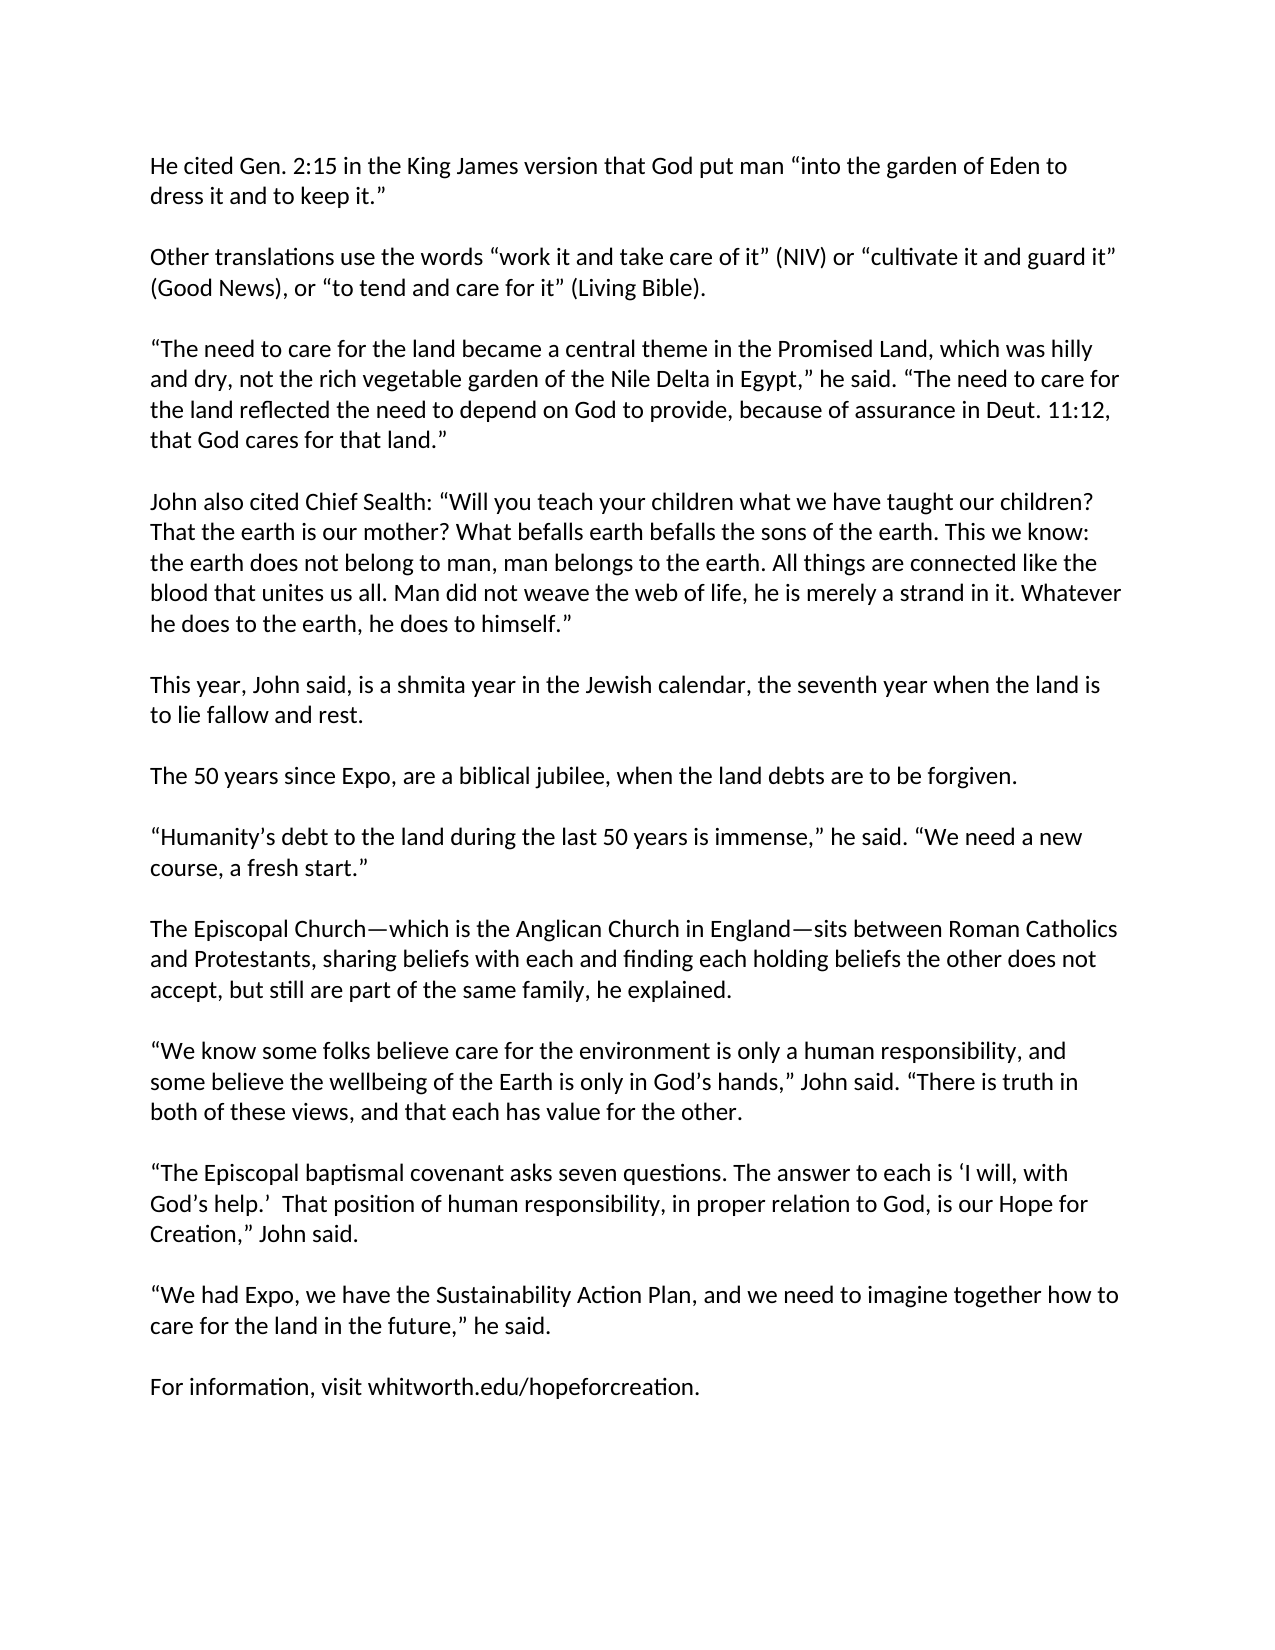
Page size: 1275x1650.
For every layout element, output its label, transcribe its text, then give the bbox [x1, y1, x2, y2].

text The Episcopal Church—which is the Anglican Church in England—sits between Roman Catholics and Protestants, sharing beliefs with each and finding each holding beliefs the other does not accept, but still are part of the same family, he explained. [150, 913, 1125, 1004]
text The 50 years since Expo, are a biblical jubilee, when the land debts are to be forgiven. [150, 760, 1125, 791]
text “Humanity’s debt to the land during the last 50 years is immense,” he said. “We need a new course, a fresh start.” [150, 821, 1125, 882]
text “The Episcopal baptismal covenant asks seven questions. The answer to each is ‘I will, with God’s help.’ That position of human responsibility, in proper relation to God, is our Hope for Creation,” John said. [150, 1157, 1125, 1249]
text For information, visit whitworth.edu/hopeforcreation. [150, 1371, 1125, 1401]
text “The need to care for the land became a central theme in the Promised Land, which was hilly and dry, not the rich vegetable garden of the Nile Delta in Egypt,” he said. “The need to care for the land reflected the need to depend on God to provide, because of assurance in Deut. 11:12, that God cares for that land.” [150, 333, 1125, 455]
text He cited Gen. 2:15 in the King James version that God put man “into the garden of Eden to dress it and to keep it.” [150, 150, 1125, 211]
text Other translations use the words “work it and take care of it” (NIV) or “cultivate it and guard it” (Good News), or “to tend and care for it” (Living Bible). [150, 242, 1125, 303]
text “We know some folks believe care for the environment is only a human responsibility, and some believe the wellbeing of the Earth is only in God’s hands,” John said. “There is truth in both of these views, and that each has value for the other. [150, 1035, 1125, 1127]
text “We had Expo, we have the Sustainability Action Plan, and we need to imagine together how to care for the land in the future,” he said. [150, 1279, 1125, 1340]
text John also cited Chief Sealth: “Will you teach your children what we have taught our children? That the earth is our mother? What befalls earth befalls the sons of the earth. This we know: the earth does not belong to man, man belongs to the earth. All things are connected like the blood that unites us all. Man did not weave the web of life, he is merely a strand in it. Whatever he does to the earth, he does to himself.” [150, 486, 1125, 638]
text This year, John said, is a shmita year in the Jewish calendar, the seventh year when the land is to lie fallow and rest. [150, 669, 1125, 730]
